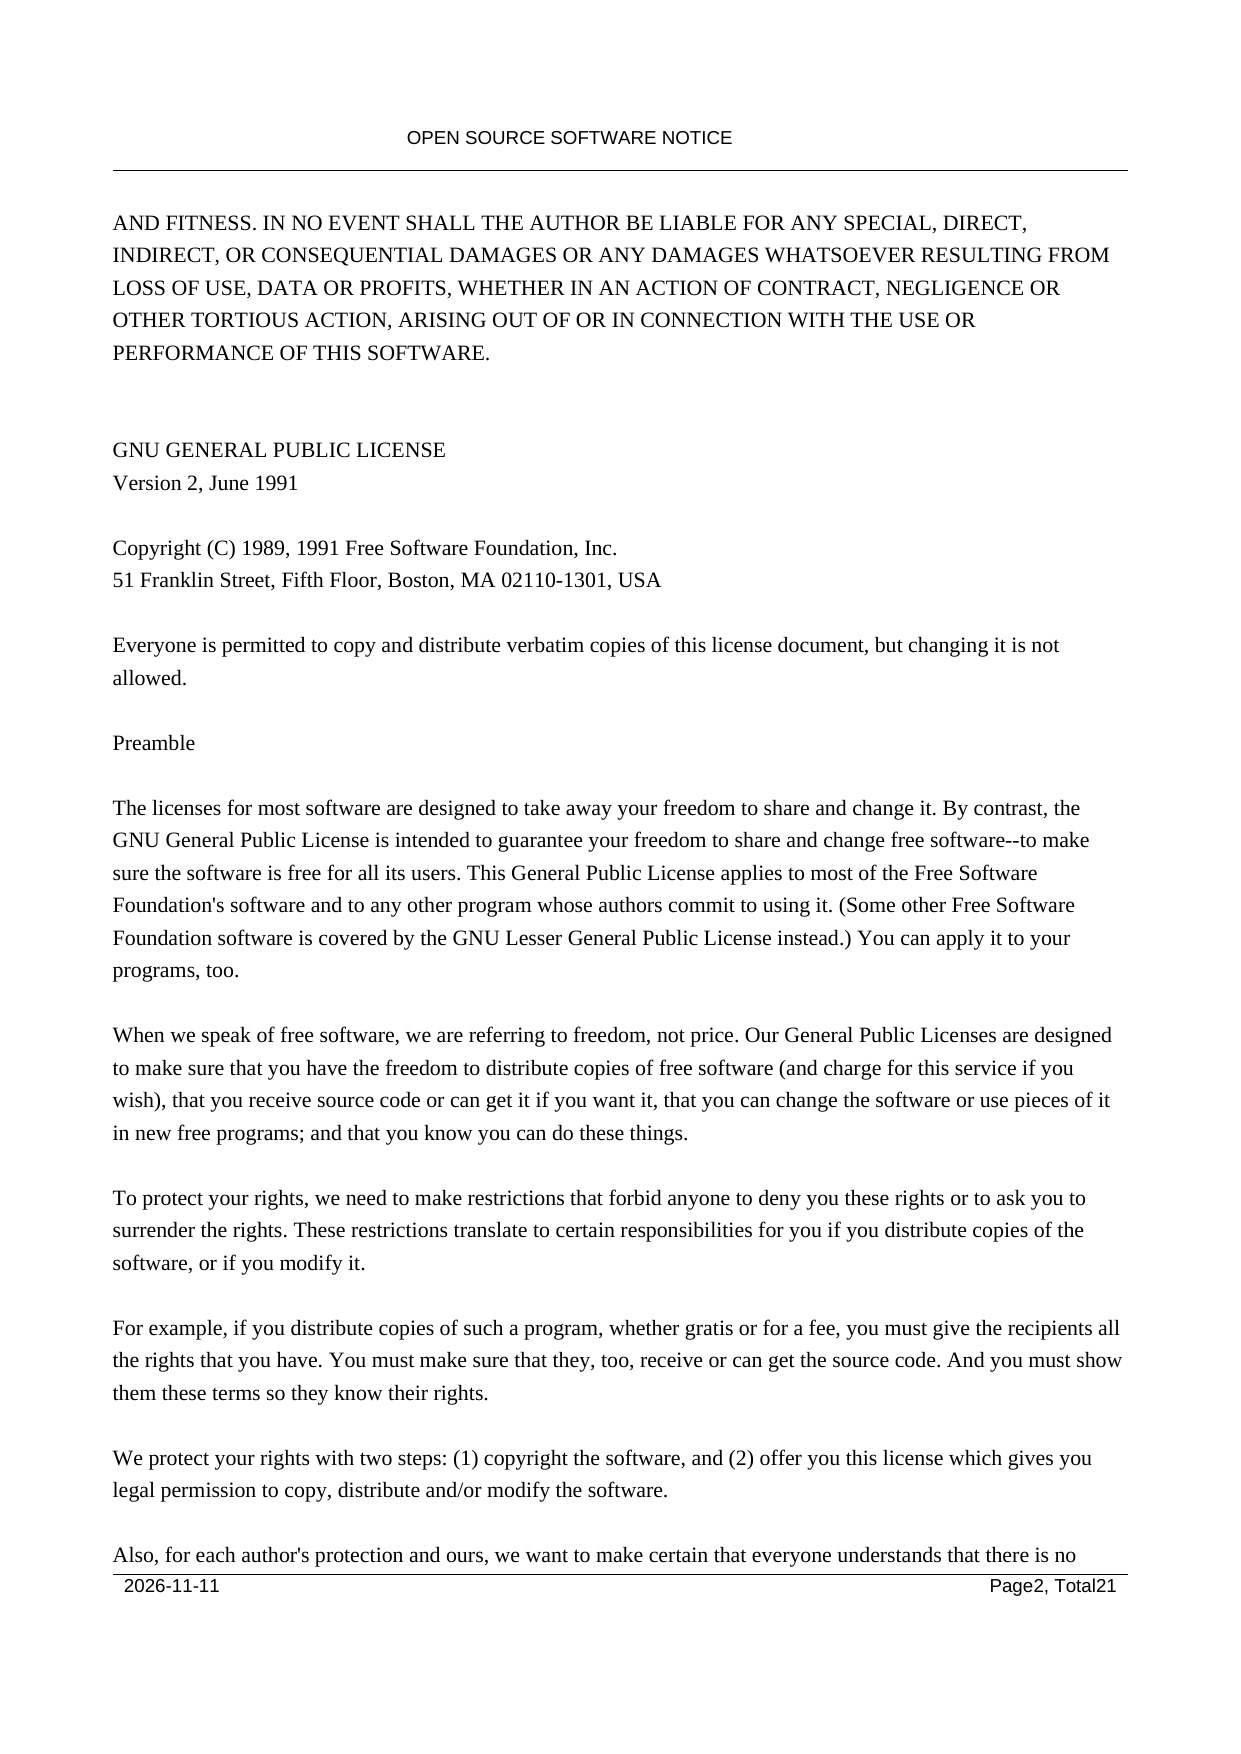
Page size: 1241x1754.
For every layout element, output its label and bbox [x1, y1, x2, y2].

text [112, 206, 1128, 1571]
